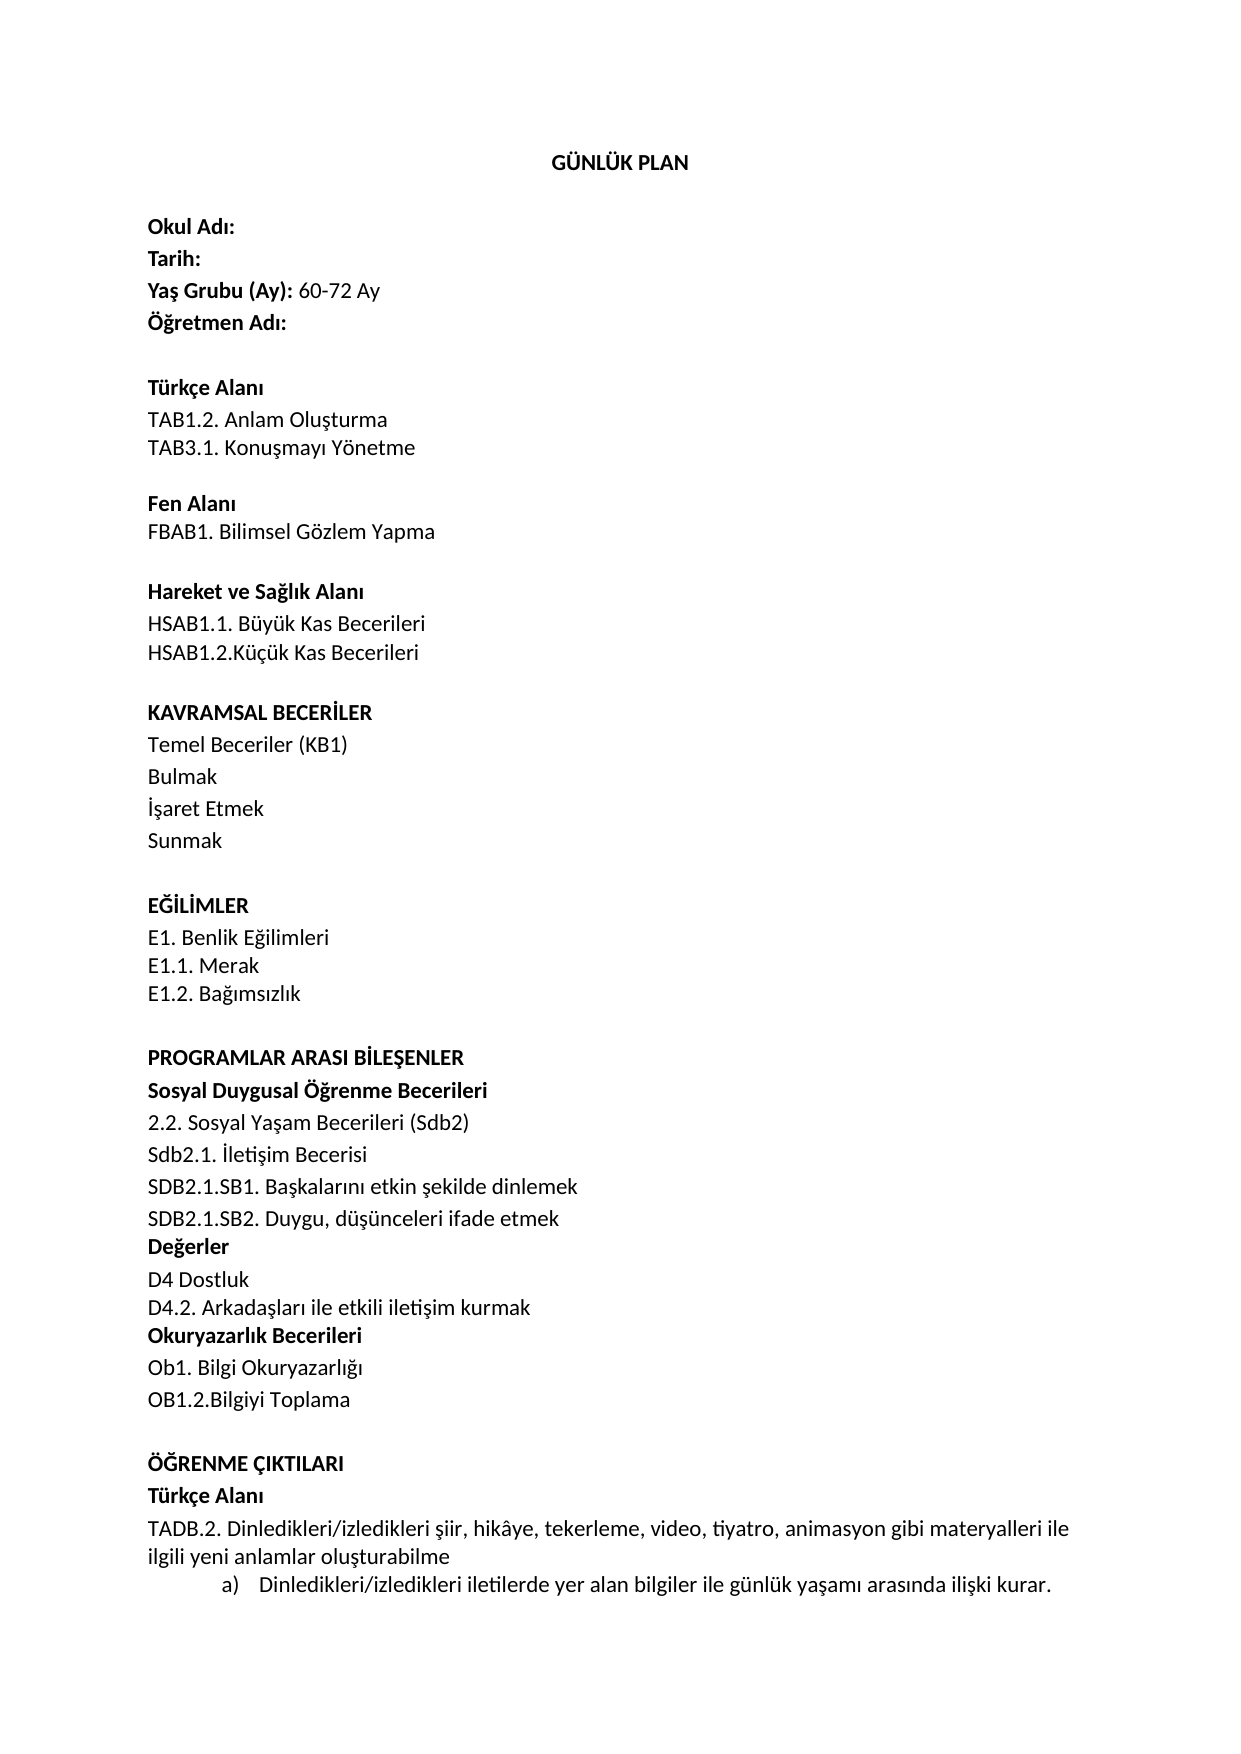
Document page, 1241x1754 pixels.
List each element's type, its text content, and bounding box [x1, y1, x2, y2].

text SDB2.1.SB1. Başkalarını etkin şekilde dinlemek [148, 1172, 1093, 1200]
text Sdb2.1. İletişim Becerisi [148, 1140, 1093, 1168]
text Temel Beceriler (KB1) [148, 730, 1093, 758]
text Tarih: [148, 244, 1093, 272]
text TAB3.1. Konuşmayı Yönetme [148, 433, 1093, 461]
text Yaş Grubu (Ay): 60-72 Ay [148, 276, 1093, 304]
text 2.2. Sosyal Yaşam Becerileri (Sdb2) [148, 1108, 1093, 1136]
text Bulmak [148, 762, 1093, 790]
text PROGRAMLAR ARASI BİLEŞENLER [148, 1043, 1093, 1072]
text İşaret Etmek [148, 794, 1093, 822]
text E1.1. Merak [148, 951, 1093, 979]
text ÖĞRENME ÇIKTILARI [148, 1449, 1093, 1477]
text TADB.2. Dinledikleri/izledikleri şiir, hikâye, tekerleme, video, tiyatro, animasyon gibi materyalleri ile ilgili yeni anlamlar oluşturabilme [148, 1514, 1093, 1570]
text Hareket ve Sağlık Alanı [148, 577, 1093, 605]
text Öğretmen Adı: [148, 308, 1093, 337]
text D4 Dostluk [148, 1265, 1093, 1293]
text OB1.2.Bilgiyi Toplama [148, 1385, 1093, 1413]
text EĞİLİMLER [148, 891, 1093, 919]
text Fen Alanı [148, 489, 1093, 517]
text Ob1. Bilgi Okuryazarlığı [148, 1353, 1093, 1381]
text FBAB1. Bilimsel Gözlem Yapma [148, 517, 1093, 545]
text E1.2. Bağımsızlık [148, 979, 1093, 1007]
text KAVRAMSAL BECERİLER [148, 698, 1093, 726]
text HSAB1.1. Büyük Kas Becerileri [148, 609, 1093, 638]
text GÜNLÜK PLAN [148, 148, 1093, 176]
text TAB1.2. Anlam Oluşturma [148, 405, 1093, 433]
text HSAB1.2.Küçük Kas Becerileri [148, 638, 1093, 666]
list Dinledikleri/izledikleri iletilerde yer alan bilgiler ile günlük yaşamı arasında ilişki kurar. [221, 1570, 1093, 1598]
text Türkçe Alanı [148, 373, 1093, 401]
text Sosyal Duygusal Öğrenme Becerileri [148, 1076, 1093, 1104]
text Değerler [148, 1232, 1093, 1261]
text Okuryazarlık Becerileri [148, 1321, 1093, 1349]
text Sunmak [148, 827, 1093, 854]
text SDB2.1.SB2. Duygu, düşünceleri ifade etmek [148, 1204, 1093, 1232]
text E1. Benlik Eğilimleri [148, 923, 1093, 951]
text Okul Adı: [148, 212, 1093, 240]
text Türkçe Alanı [148, 1482, 1093, 1510]
text D4.2. Arkadaşları ile etkili iletişim kurmak [148, 1293, 1093, 1321]
